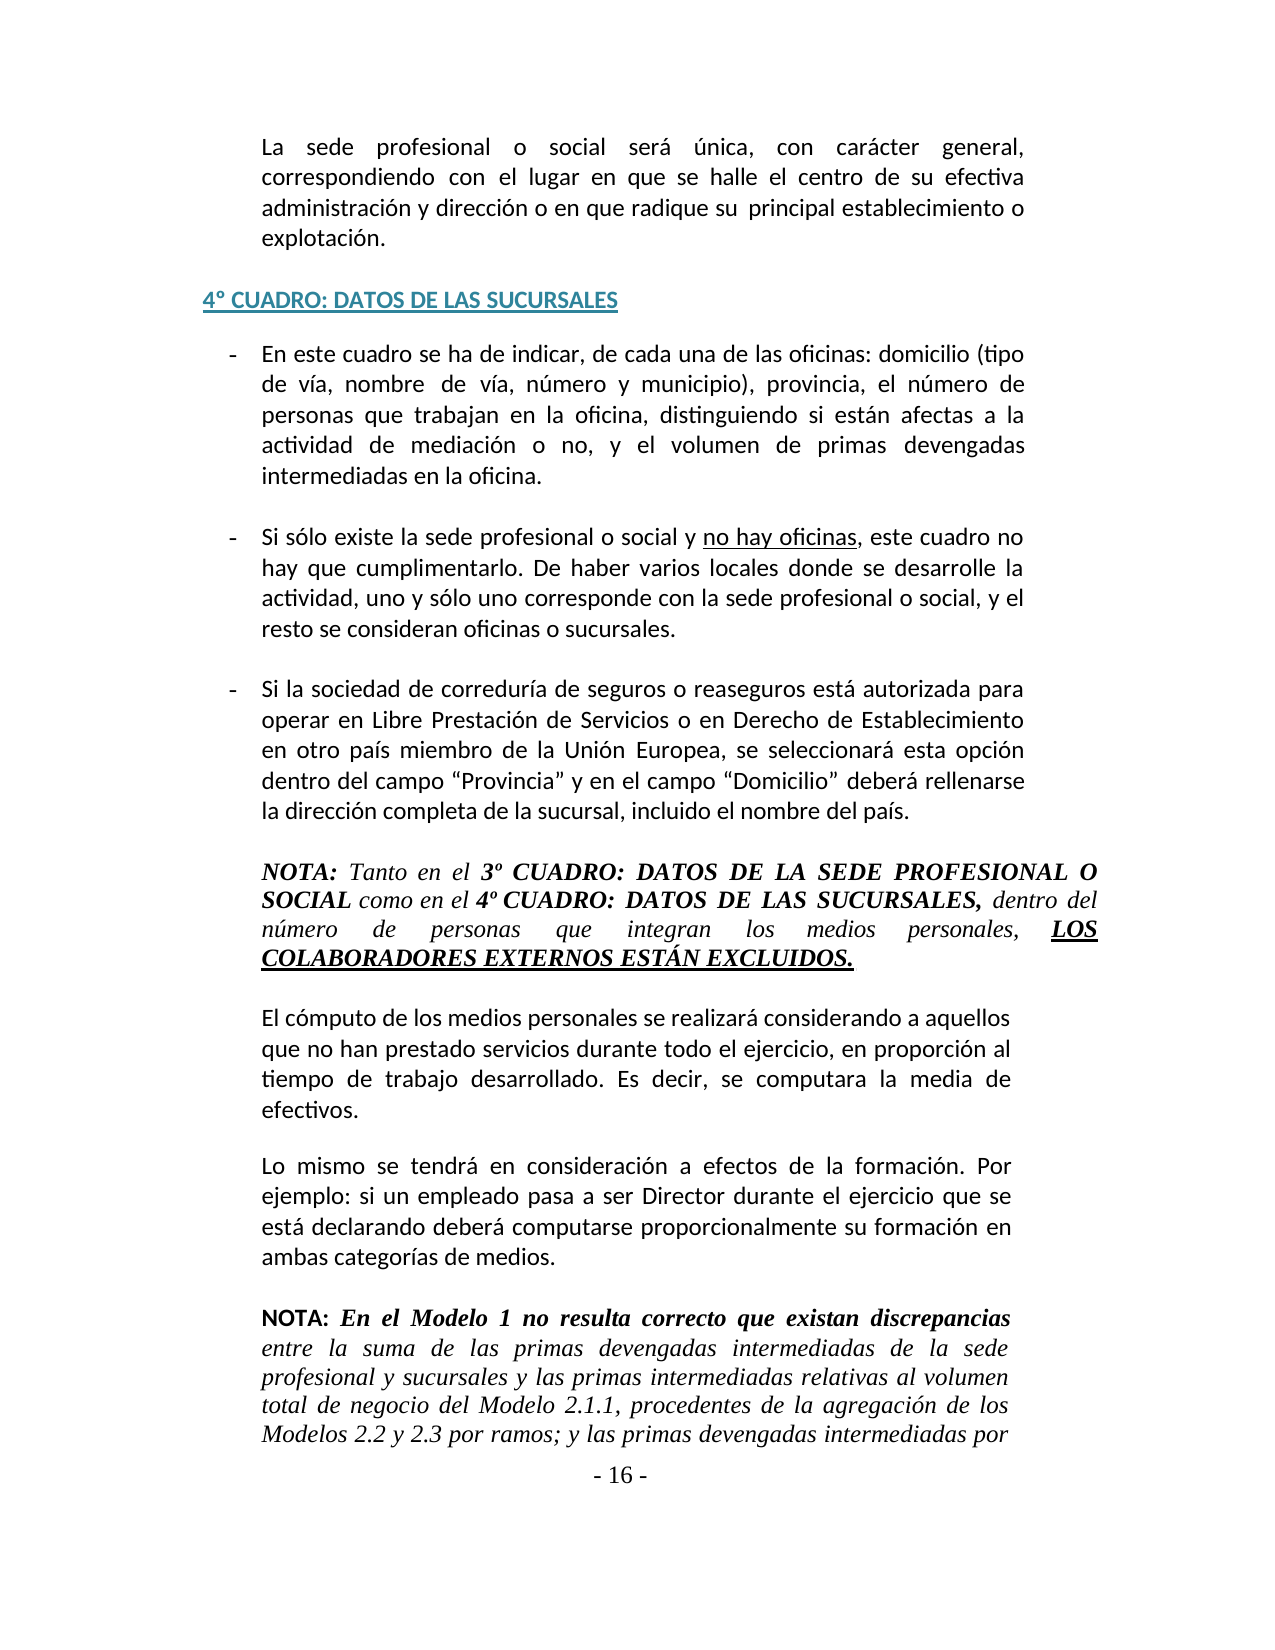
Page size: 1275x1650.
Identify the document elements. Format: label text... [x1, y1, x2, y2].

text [261, 1302, 1012, 1448]
text El cómputo de los medios personales se realizará considerando a aquellos que no han prestado servicios durante todo el ejercicio, en proporción al tiempo de trabajo desarrollado. Es decir, se computara la media de efectivos. [261, 1002, 1012, 1124]
subtitle 4º CUADRO: DATOS DE LAS SUCURSALES [202, 284, 1098, 314]
list Si sólo existe la sede profesional o social y no hay oficinas, este cuadro no hay que cumplimentarlo. De haber varios locales donde se desarrolle la actividad, uno y sólo uno corresponde con la sede profesional o social, y el resto se consideran oficinas o sucursales. [229, 521, 1024, 643]
list En este cuadro se ha de indicar, de cada una de las oficinas: domicilio (tipo de vía, nombre de vía, número y municipio), provincia, el número de personas que trabajan en la oficina, distinguiendo si están afectas a la actividad de mediación o no, y el volumen de primas devengadas intermediadas en la oficina. [229, 338, 1025, 491]
text La sede profesional o social será única, con carácter general, correspondiendo con el lugar en que se halle el centro de su efectiva administración y dirección o en que radique su principal establecimiento o explotación. [261, 131, 1025, 253]
list Si la sociedad de correduría de seguros o reaseguros está autorizada para operar en Libre Prestación de Servicios o en Derecho de Establecimiento en otro país miembro de la Unión Europea, se seleccionará esta opción dentro del campo “Provincia” y en el campo “Domicilio” deberá rellenarse la dirección completa de la sucursal, incluido el nombre del país. [229, 673, 1025, 826]
text Lo mismo se tendrá en consideración a efectos de la formación. Por ejemplo: si un empleado pasa a ser Director durante el ejercicio que se está declarando deberá computarse proporcionalmente su formación en ambas categorías de medios. [261, 1150, 1012, 1272]
text NOTA: Tanto en el 3º CUADRO: DATOS DE LA SEDE PROFESIONAL O SOCIAL como en el 4º CUADRO: DATOS DE LAS SUCURSALES, dentro del número de personas que integran los medios personales, LOS COLABORADORES EXTERNOS ESTÁN EXCLUIDOS. [261, 857, 1098, 972]
